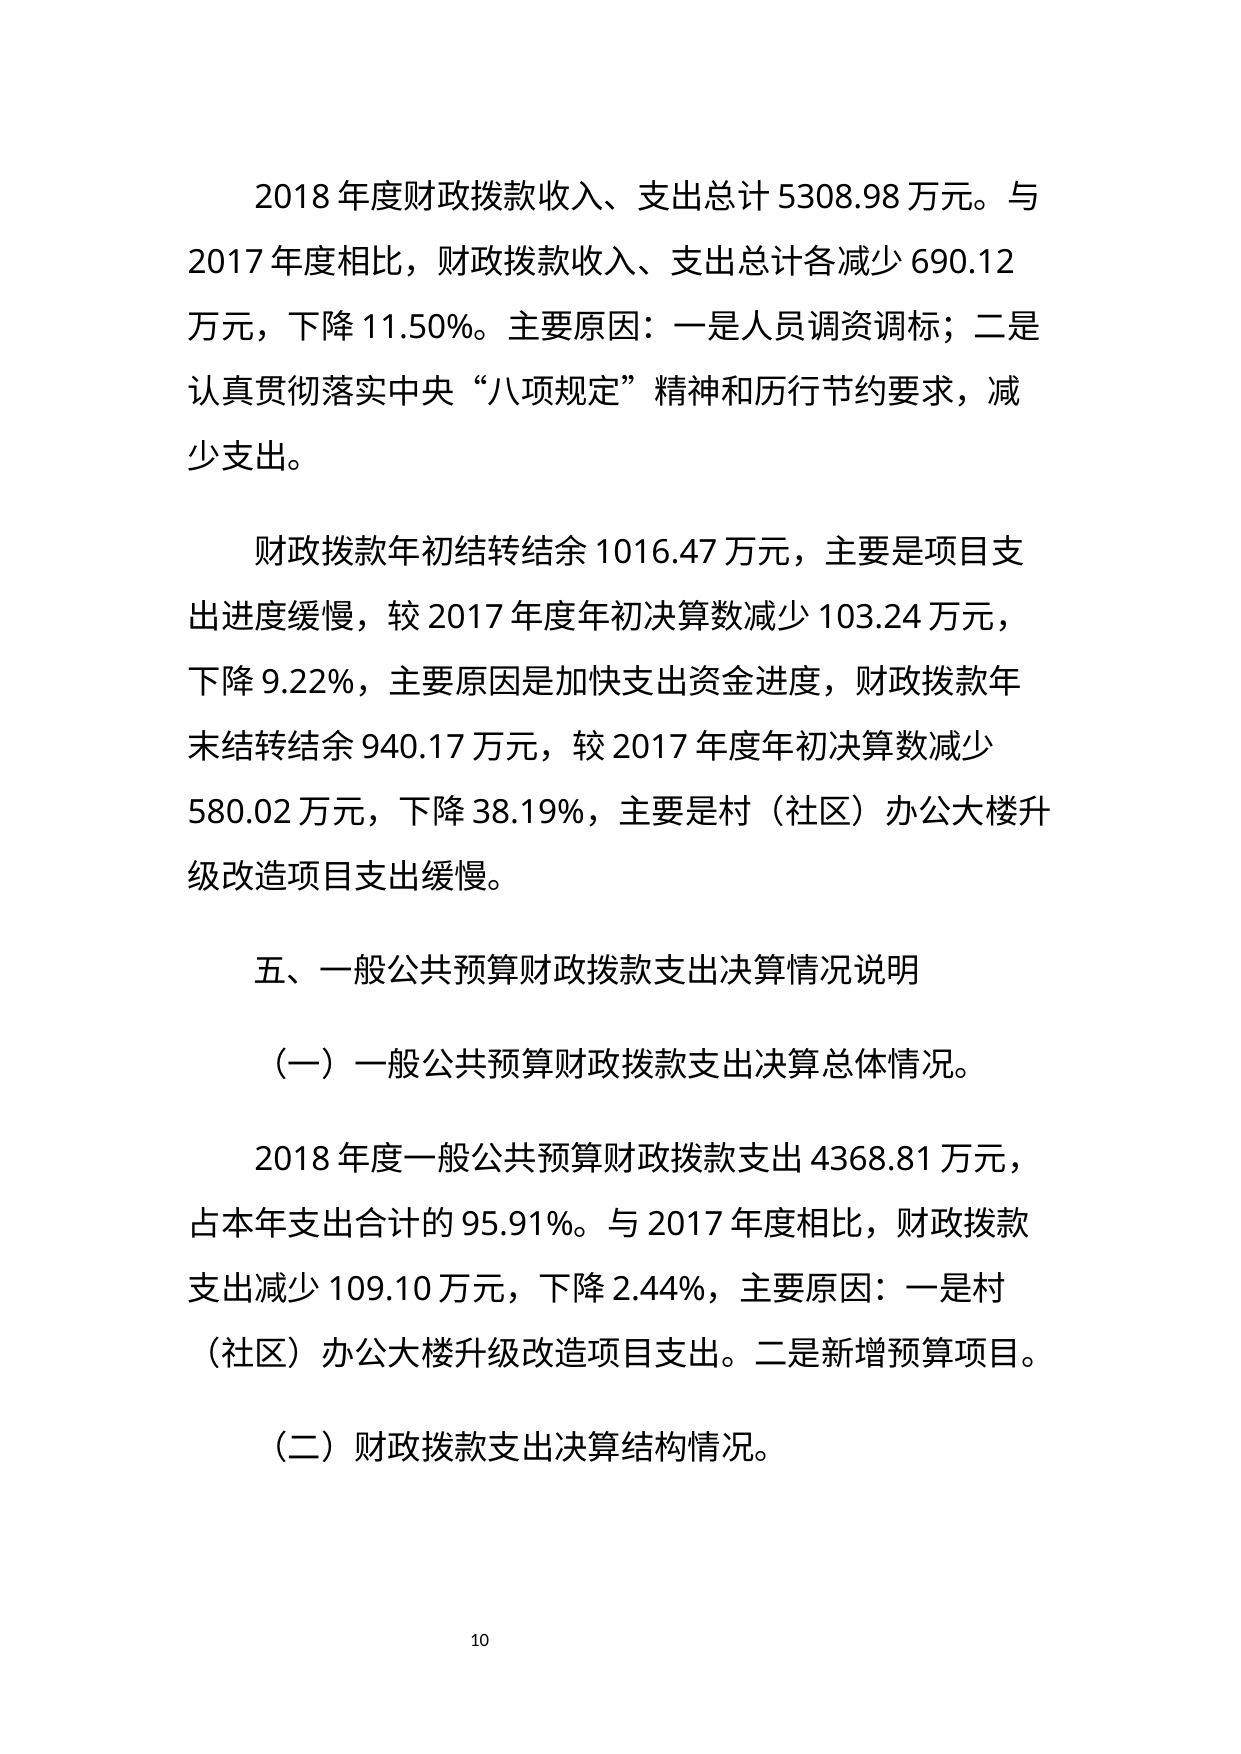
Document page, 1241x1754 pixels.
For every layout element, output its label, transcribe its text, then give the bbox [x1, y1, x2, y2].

text 2018年度一般公共预算财政拨款支出4368.81万元，占本年支出合计的95.91%。与2017年度相比，财政拨款支出减少109.10万元，下降2.44%，主要原因：一是村（社区）办公大楼升级改造项目支出。二是新增预算项目。 [187, 1124, 1053, 1384]
text （一）一般公共预算财政拨款支出决算总体情况。 [187, 1029, 1053, 1094]
text （二）财政拨款支出决算结构情况。 [187, 1413, 1053, 1478]
text 五、一般公共预算财政拨款支出决算情况说明 [187, 935, 1053, 1000]
text 2018年度财政拨款收入、支出总计5308.98万元。与2017年度相比，财政拨款收入、支出总计各减少690.12万元，下降11.50%。主要原因：一是人员调资调标；二是认真贯彻落实中央“八项规定”精神和历行节约要求，减少支出。 [187, 162, 1053, 487]
text 财政拨款年初结转结余1016.47万元，主要是项目支出进度缓慢，较2017年度年初决算数减少103.24万元，下降9.22%，主要原因是加快支出资金进度，财政拨款年末结转结余940.17万元，较2017年度年初决算数减少580.02万元，下降38.19%，主要是村（社区）办公大楼升级改造项目支出缓慢。 [187, 516, 1053, 906]
